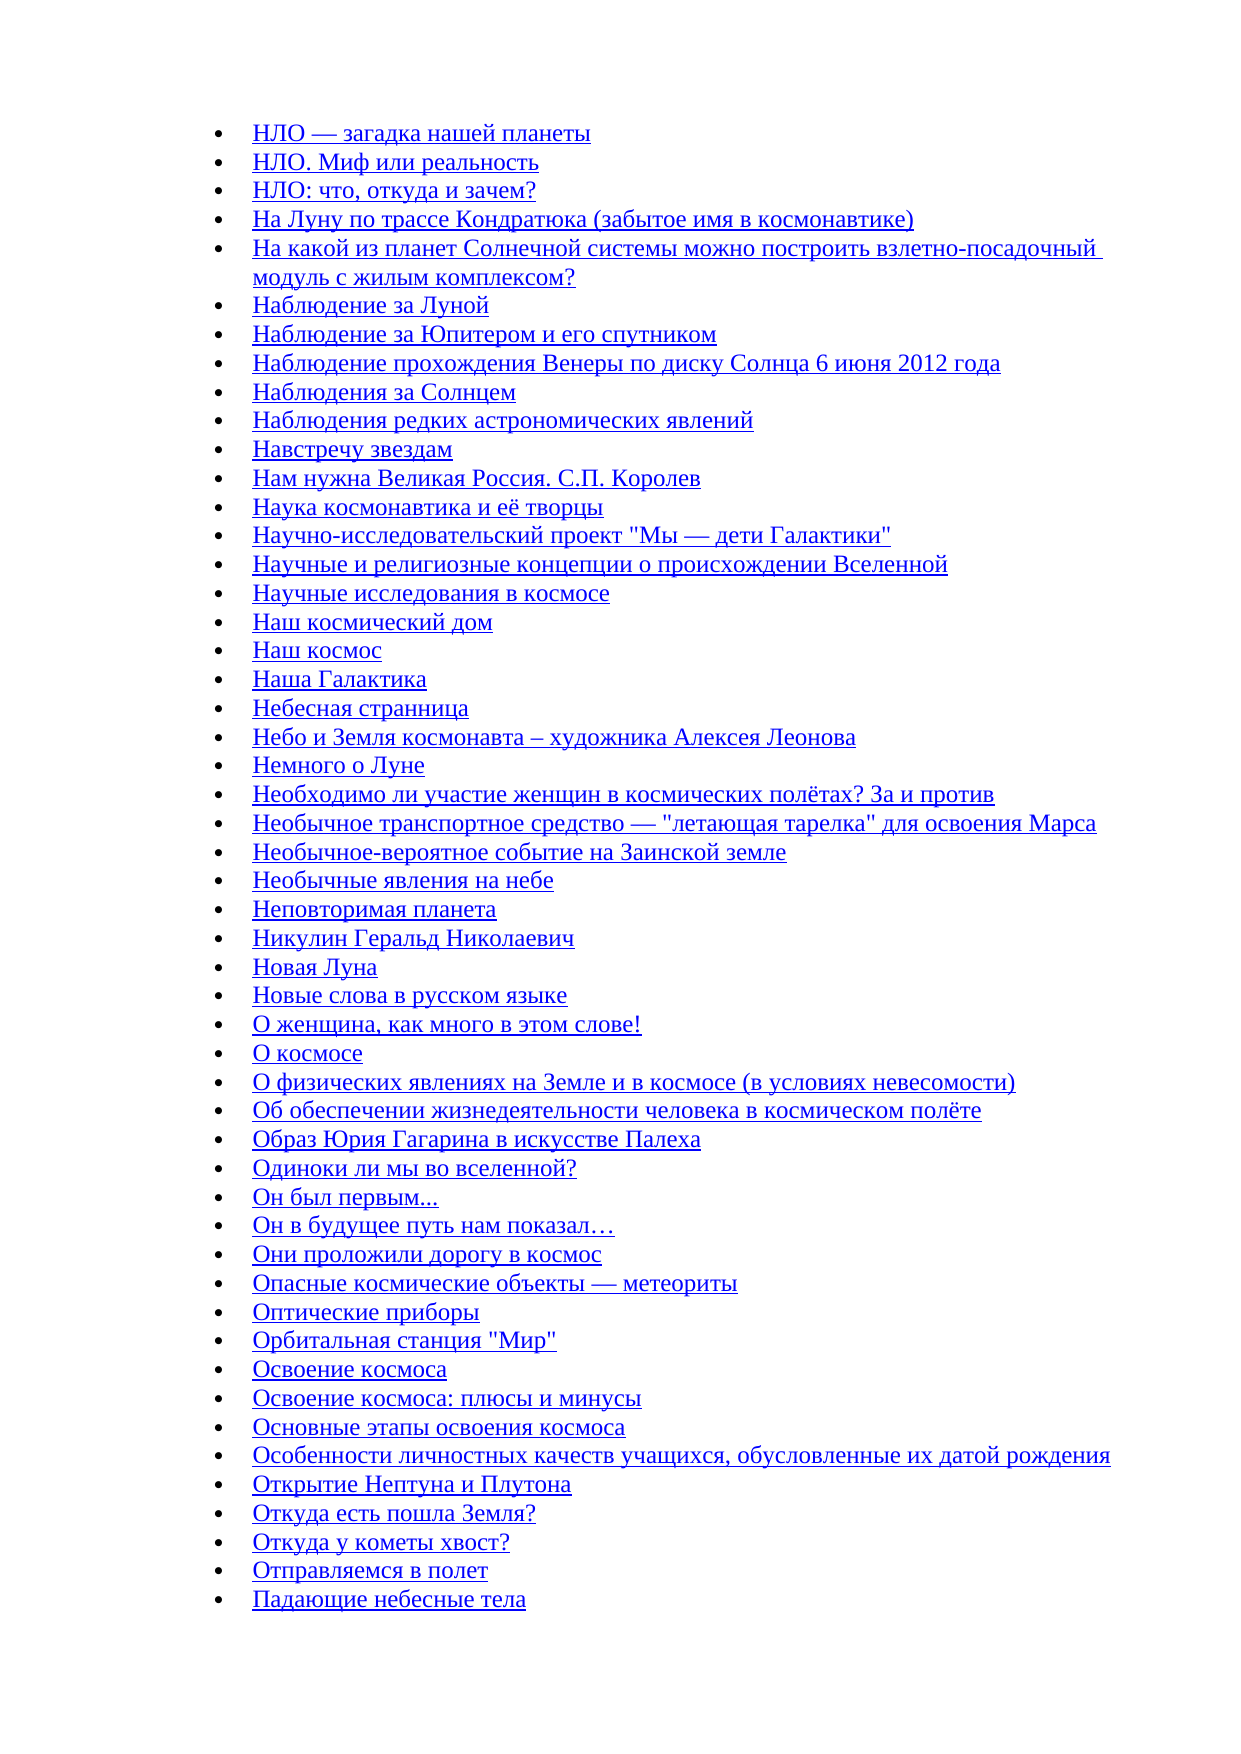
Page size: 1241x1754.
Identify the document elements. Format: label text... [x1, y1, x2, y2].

list Научные исследования в космосе [215, 578, 1152, 607]
list О физических явлениях на Земле и в космосе (в условиях невесомости) [215, 1067, 1152, 1096]
list Основные этапы освоения космоса [215, 1412, 1152, 1441]
list Падающие небесные тела [215, 1584, 1152, 1613]
list Опасные космические объекты — метеориты [215, 1268, 1152, 1297]
list Необычное транспортное средство — "летающая тарелка" для освоения Марса [215, 808, 1152, 837]
list Они проложили дорогу в космос [215, 1239, 1152, 1268]
list Научно-исследовательский проект "Мы — дети Галактики" [215, 521, 1152, 549]
list Освоение космоса: плюсы и минусы [215, 1383, 1152, 1412]
list О женщина, как много в этом слове! [215, 1009, 1152, 1038]
list Об обеспечении жизнедеятельности человека в космическом полёте [215, 1096, 1152, 1124]
list Наш космический дом [215, 607, 1152, 636]
list На какой из планет Солнечной системы можно построить взлетно-посадочный модуль с жилым комплексом? [215, 233, 1152, 291]
list Освоение космоса [215, 1354, 1152, 1383]
list Необходимо ли участие женщин в космических полётах? За и против [215, 779, 1152, 808]
list Отправляемся в полет [215, 1556, 1152, 1584]
list Наблюдение за Луной [215, 291, 1152, 319]
list О космосе [215, 1038, 1152, 1067]
list Необычные явления на небе [215, 866, 1152, 894]
list Он был первым... [215, 1182, 1152, 1211]
list Наш космос [215, 636, 1152, 664]
list Навстречу звездам [215, 434, 1152, 463]
list Он в будущее путь нам показал… [215, 1211, 1152, 1239]
list НЛО — загадка нашей планеты [215, 118, 1152, 147]
list Новые слова в русском языке [215, 981, 1152, 1009]
list Неповторимая планета [215, 894, 1152, 923]
list Наблюдение прохождения Венеры по диску Солнца 6 июня 2012 года [215, 348, 1152, 377]
list Одиноки ли мы во вселенной? [215, 1153, 1152, 1182]
list Наука космонавтика и её творцы [215, 492, 1152, 521]
list Особенности личностных качеств учащихся, обусловленные их датой рождения [215, 1441, 1152, 1469]
list Орбитальная станция "Мир" [215, 1326, 1152, 1354]
list НЛО: что, откуда и зачем? [215, 176, 1152, 204]
list НЛО. Миф или реальность [215, 147, 1152, 176]
list Необычное-вероятное событие на Заинской земле [215, 837, 1152, 866]
list Образ Юрия Гагарина в искусстве Палеха [215, 1124, 1152, 1153]
list Новая Луна [215, 952, 1152, 981]
list Наблюдение за Юпитером и его спутником [215, 319, 1152, 348]
list Наблюдения редких астрономических явлений [215, 406, 1152, 434]
list Откуда у кометы хвост? [215, 1527, 1152, 1556]
list Небесная странница [215, 693, 1152, 722]
list Научные и религиозные концепции о происхождении Вселенной [215, 549, 1152, 578]
list Нам нужна Великая Россия. С.П. Королев [215, 463, 1152, 492]
list Открытие Нептуна и Плутона [215, 1469, 1152, 1498]
list Небо и Земля космонавта – художника Алексея Леонова [215, 722, 1152, 751]
list Наблюдения за Солнцем [215, 377, 1152, 406]
list Никулин Геральд Николаевич [215, 923, 1152, 952]
list Оптические приборы [215, 1297, 1152, 1326]
list Наша Галактика [215, 664, 1152, 693]
list На Луну по трассе Кондратюка (забытое имя в космонавтике) [215, 204, 1152, 233]
list Немного о Луне [215, 751, 1152, 779]
list Откуда есть пошла Земля? [215, 1498, 1152, 1527]
